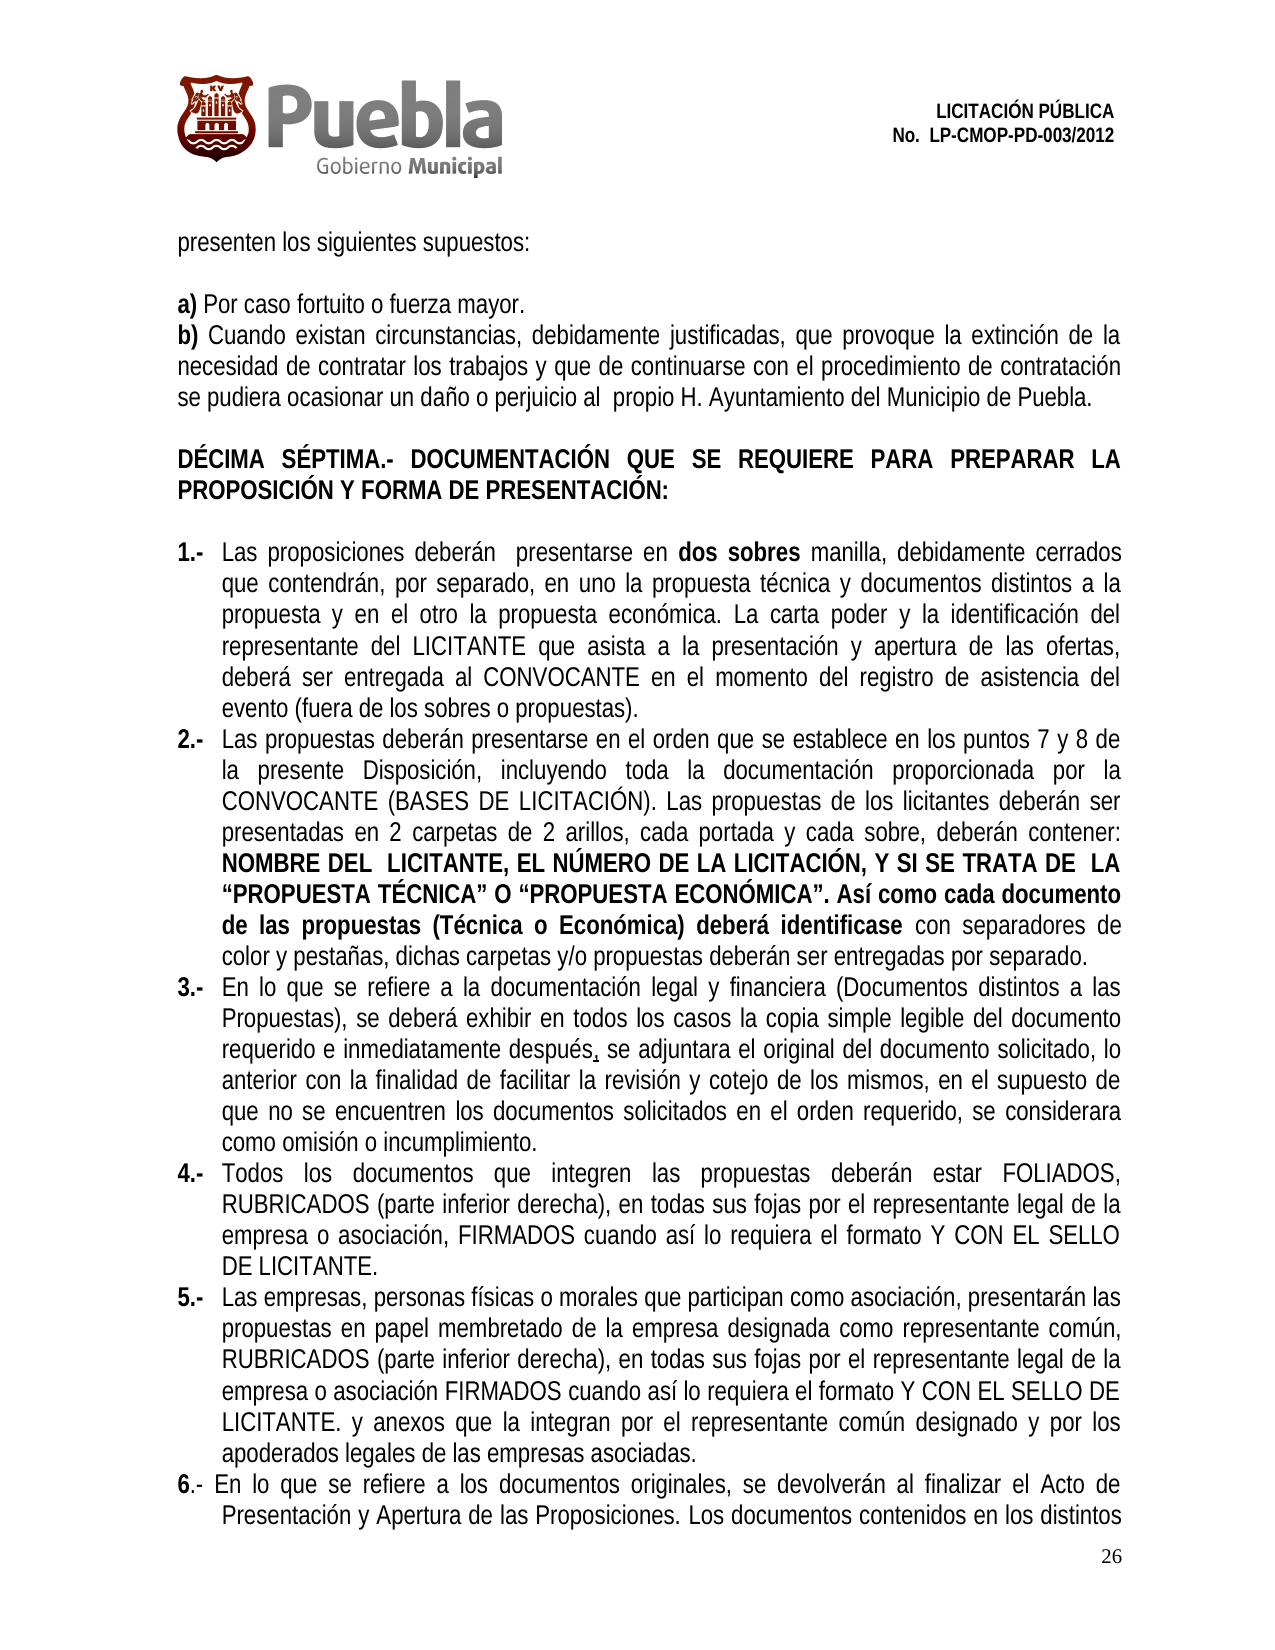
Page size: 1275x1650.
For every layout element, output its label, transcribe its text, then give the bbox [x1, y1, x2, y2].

picture [177, 75, 502, 178]
text b) Cuando existan circunstancias, debidamente justificadas, que provoque la extinción de la necesidad de contratar los trabajos y que de continuarse con el procedimiento de contratación se pudiera ocasionar un daño o perjuicio al propio H. Ayuntamiento del Municipio de Puebla. [177, 319, 1122, 412]
text 5.- Las empresas, personas físicas o morales que participan como asociación, presentarán las propuestas en papel membretado de la empresa designada como representante común, RUBRICADOS (parte inferior derecha), en todas sus fojas por el representante legal de la empresa o asociación FIRMADOS cuando así lo requiera el formato Y CON EL SELLO DE LICITANTE. y anexos que la integran por el representante común designado y por los apoderados legales de las empresas asociadas. [177, 1282, 1122, 1468]
text 2.- Las propuestas deberán presentarse en el orden que se establece en los puntos 7 y 8 de la presente Disposición, incluyendo toda la documentación proporcionada por la CONVOCANTE (BASES DE LICITACIÓN). Las propuestas de los licitantes deberán ser presentadas en 2 carpetas de 2 arillos, cada portada y cada sobre, deberán contener: NOMBRE DEL LICITANTE, EL NÚMERO DE LA LICITACIÓN, Y SI SE TRATA DE LA “PROPUESTA TÉCNICA” O “PROPUESTA ECONÓMICA”. Así como cada documento de las propuestas (Técnica o Económica) deberá identificase con separadores de color y pestañas, dichas carpetas y/o propuestas deberán ser entregadas por separado. [177, 723, 1122, 971]
text DÉCIMA SÉPTIMA.- DOCUMENTACIÓN QUE SE REQUIERE PARA PREPARAR LA PROPOSICIÓN Y FORMA DE PRESENTACIÓN: [177, 443, 1122, 506]
text 3.- En lo que se refiere a la documentación legal y financiera (Documentos distintos a las Propuestas), se deberá exhibir en todos los casos la copia simple legible del documento requerido e inmediatamente después, se adjuntara el original del documento solicitado, lo anterior con la finalidad de facilitar la revisión y cotejo de los mismos, en el supuesto de que no se encuentren los documentos solicitados en el orden requerido, se considerara como omisión o incumplimiento. [177, 971, 1122, 1157]
text 1.- Las proposiciones deberán presentarse en dos sobres manilla, debidamente cerrados que contendrán, por separado, en uno la propuesta técnica y documentos distintos a la propuesta y en el otro la propuesta económica. La carta poder y la identificación del representante del LICITANTE que asista a la presentación y apertura de las ofertas, deberá ser entregada al CONVOCANTE en el momento del registro de asistencia del evento (fuera de los sobres o propuestas). [177, 537, 1122, 723]
text a) Por caso fortuito o fuerza mayor. [177, 288, 1122, 319]
text 4.- Todos los documentos que integren las propuestas deberán estar FOLIADOS, RUBRICADOS (parte inferior derecha), en todas sus fojas por el representante legal de la empresa o asociación, FIRMADOS cuando así lo requiera el formato Y CON EL SELLO DE LICITANTE. [177, 1157, 1122, 1282]
